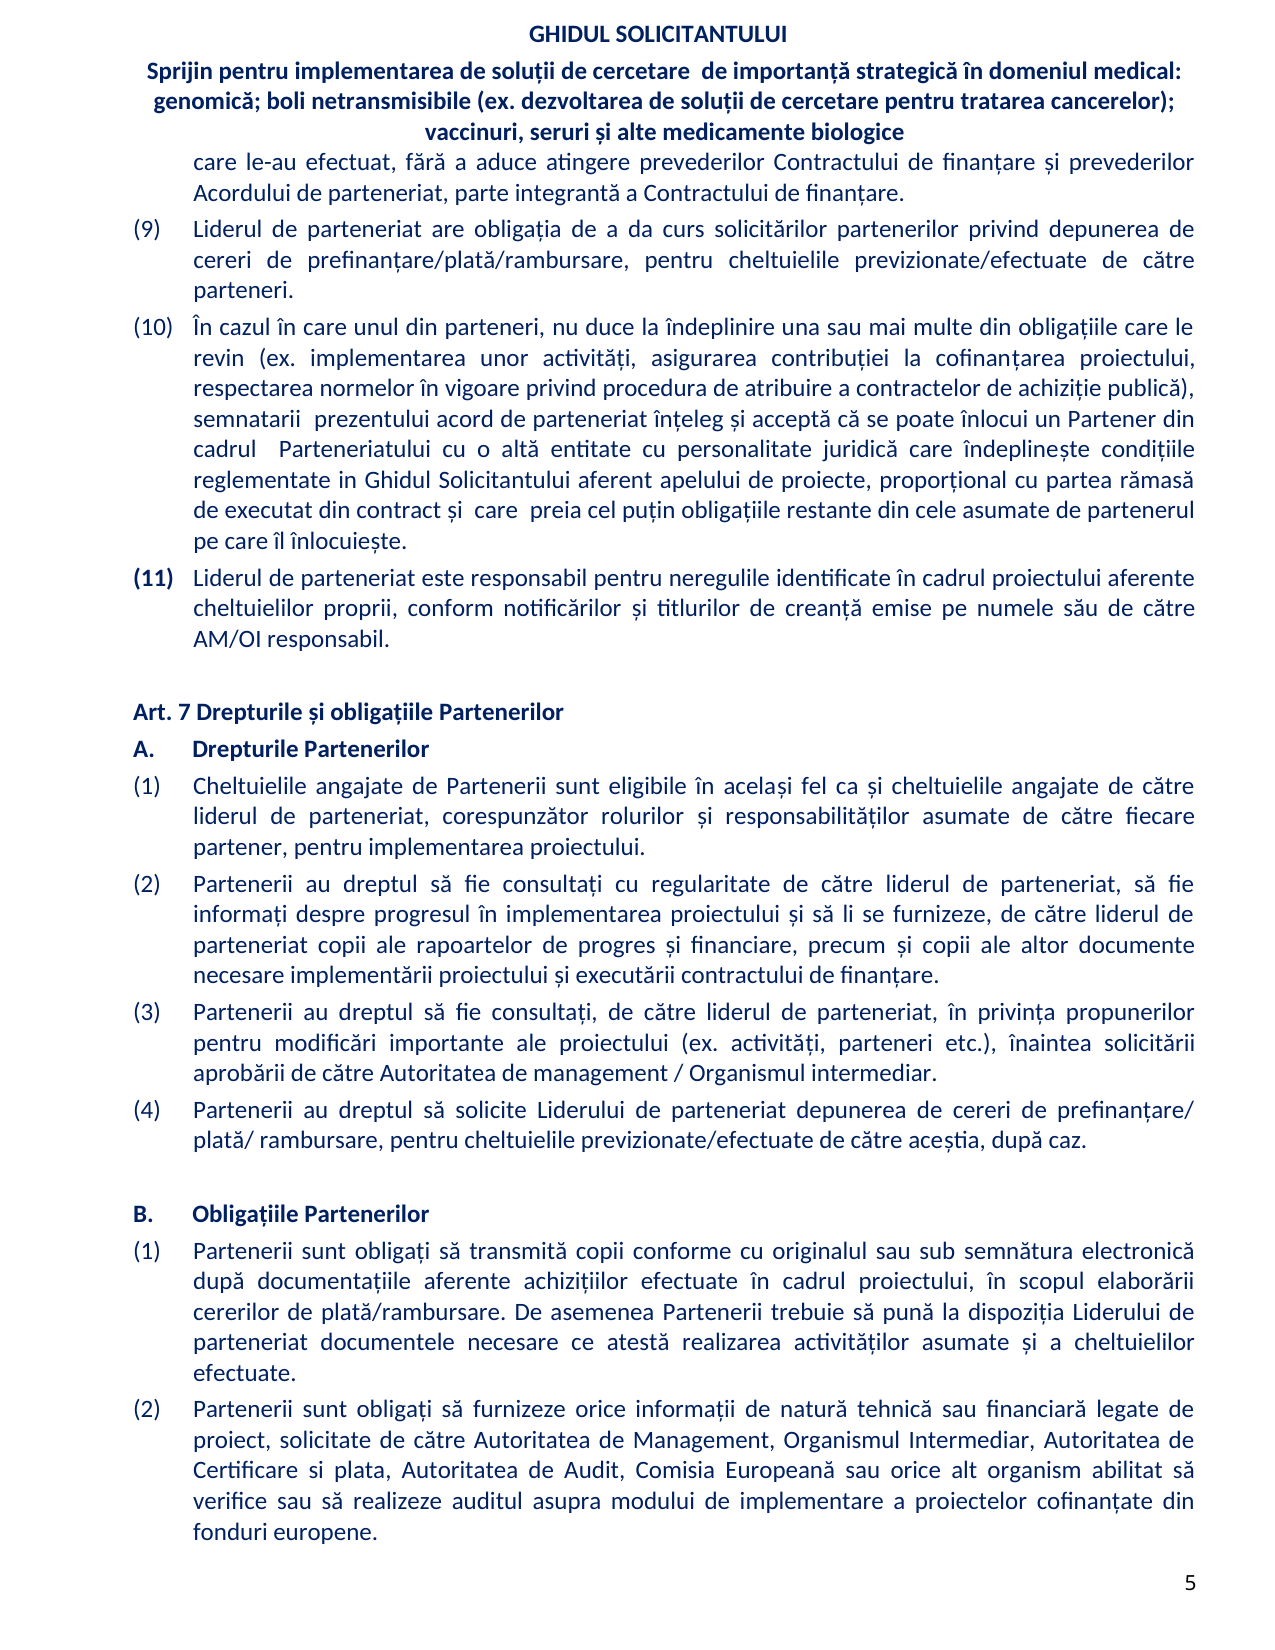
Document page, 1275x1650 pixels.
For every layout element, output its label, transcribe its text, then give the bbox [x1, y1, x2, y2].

list Cheltuielile angajate de Partenerii sunt eligibile în același fel ca şi cheltuielile angajate de către liderul de parteneriat, corespunzător rolurilor și responsabilităților asumate de către fiecare partener, pentru implementarea proiectului. [133, 770, 1196, 862]
list Liderul de parteneriat are obligația de a da curs solicitărilor partenerilor privind depunerea de cereri de prefinanțare/plată/rambursare, pentru cheltuielile previzionate/efectuate de către parteneri. [133, 214, 1196, 305]
list Liderul de parteneriat este responsabil pentru neregulile identificate în cadrul proiectului aferente cheltuielilor proprii, conform notificărilor și titlurilor de creanță emise pe numele său de către AM/OI responsabil. [133, 562, 1196, 653]
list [133, 146, 1196, 207]
subtitle Obligațiile Partenerilor [133, 1198, 1196, 1228]
list În cazul în care unul din parteneri, nu duce la îndeplinire una sau mai multe din obligațiile care le revin (ex. implementarea unor activități, asigurarea contribuției la cofinanţarea proiectului, respectarea normelor în vigoare privind procedura de atribuire a contractelor de achiziție publică), semnatarii prezentului acord de parteneriat înțeleg şi acceptă că se poate înlocui un Partener din cadrul Parteneriatului cu o altă entitate cu personalitate juridică care îndeplinește condițiile reglementate in Ghidul Solicitantului aferent apelului de proiecte, proporțional cu partea rămasă de executat din contract și care preia cel puțin obligațiile restante din cele asumate de partenerul pe care îl înlocuiește. [133, 311, 1196, 556]
list Partenerii sunt obligați să furnizeze orice informații de natură tehnică sau financiară legate de proiect, solicitate de către Autoritatea de Management, Organismul Intermediar, Autoritatea de Certificare si plata, Autoritatea de Audit, Comisia Europeană sau orice alt organism abilitat să verifice sau să realizeze auditul asupra modului de implementare a proiectelor cofinanțate din fonduri europene. [133, 1394, 1196, 1546]
subtitle Art. 7 Drepturile şi obligațiile Partenerilor [133, 696, 1196, 727]
list Partenerii au dreptul să fie consultați, de către liderul de parteneriat, în privința propunerilor pentru modificări importante ale proiectului (ex. activităţi, parteneri etc.), înaintea solicitării aprobării de către Autoritatea de management / Organismul intermediar. [133, 996, 1196, 1088]
subtitle Drepturile Partenerilor [133, 733, 1196, 764]
list Partenerii sunt obligați să transmită copii conforme cu originalul sau sub semnătura electronică după documentațiile aferente achizițiilor efectuate în cadrul proiectului, în scopul elaborării cererilor de plată/rambursare. De asemenea Partenerii trebuie să pună la dispoziția Liderului de parteneriat documentele necesare ce atestă realizarea activităților asumate şi a cheltuielilor efectuate. [133, 1235, 1196, 1387]
list Partenerii au dreptul să fie consultați cu regularitate de către liderul de parteneriat, să fie informați despre progresul în implementarea proiectului şi să li se furnizeze, de către liderul de parteneriat copii ale rapoartelor de progres şi financiare, precum și copii ale altor documente necesare implementării proiectului și executării contractului de finanțare. [133, 868, 1196, 990]
list Partenerii au dreptul să solicite Liderului de parteneriat depunerea de cereri de prefinanțare/ plată/ rambursare, pentru cheltuielile previzionate/efectuate de către aceștia, după caz. [133, 1094, 1196, 1155]
